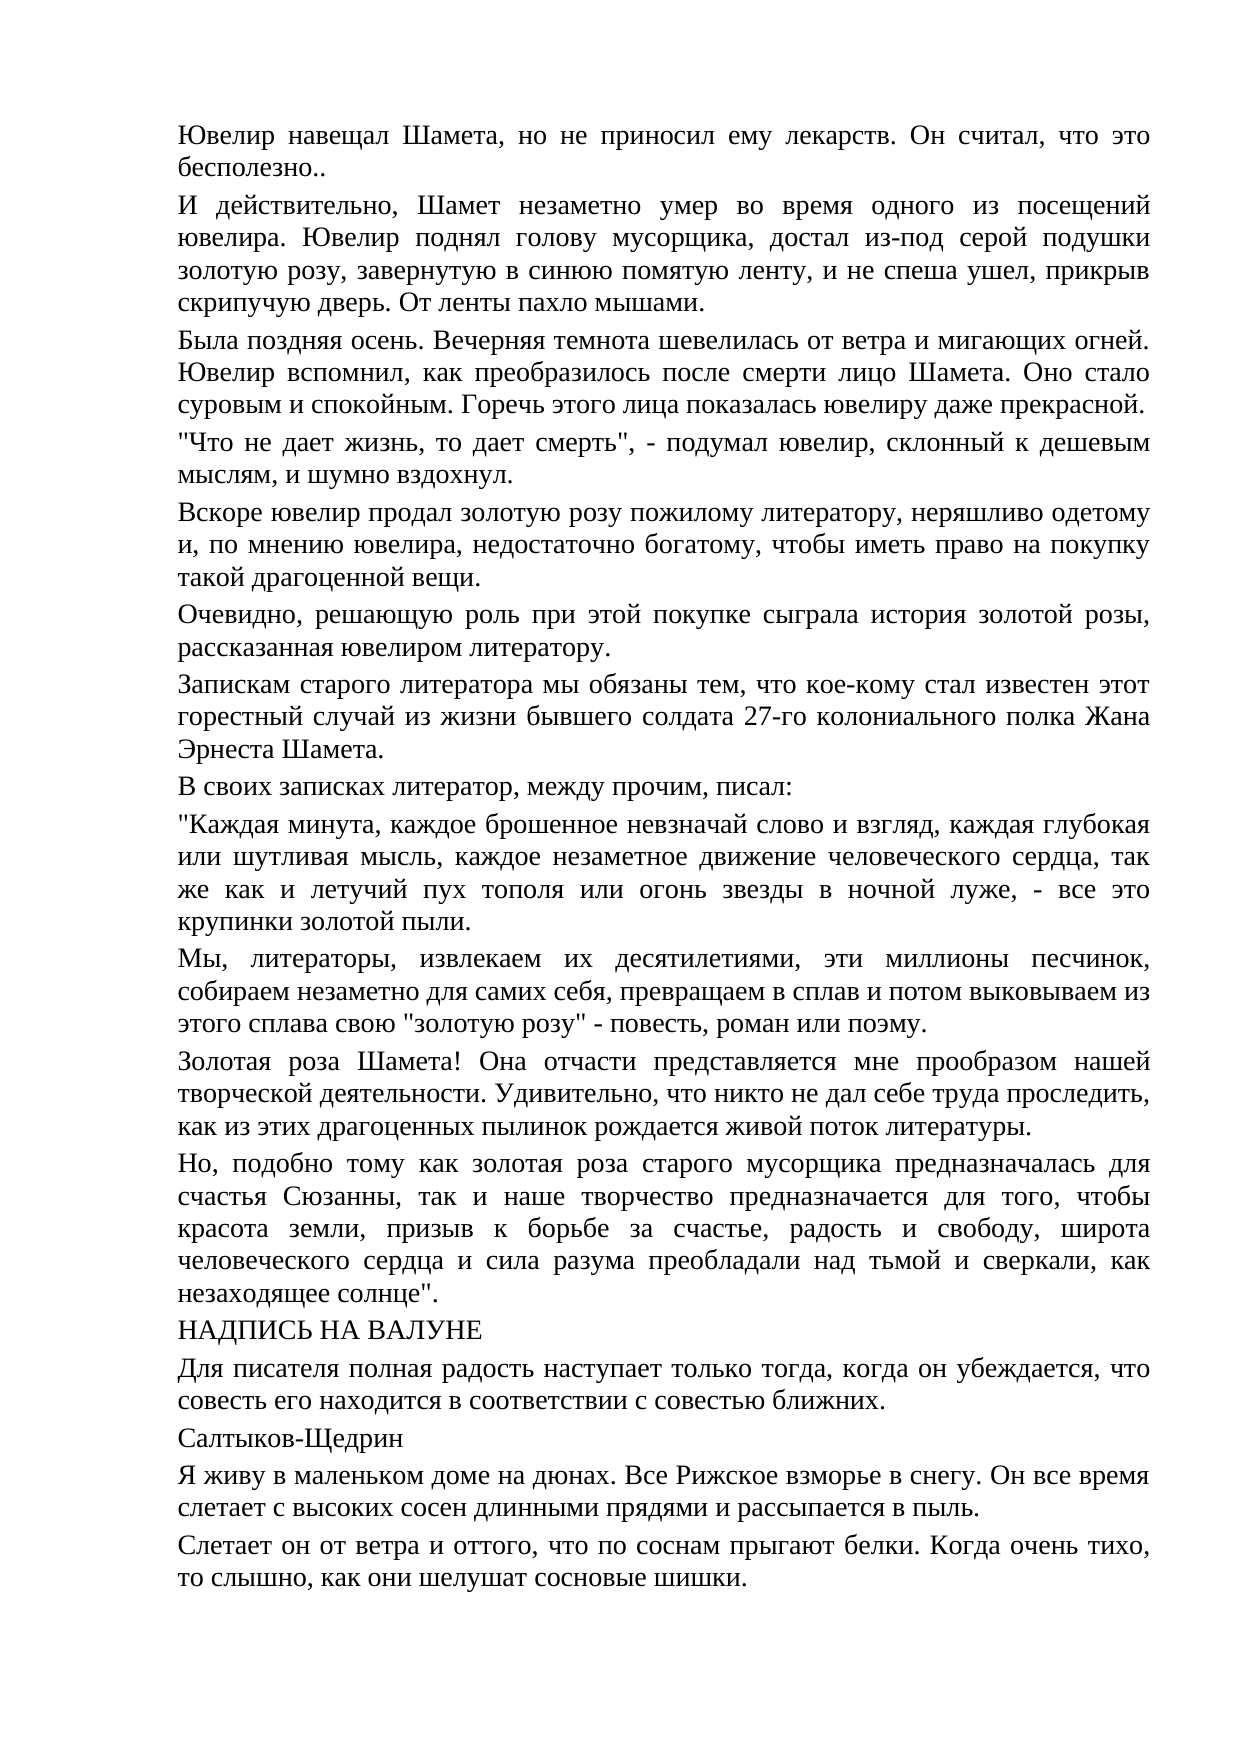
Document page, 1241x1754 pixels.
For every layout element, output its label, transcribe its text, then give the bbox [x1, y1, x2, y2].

text Очевидно, решающую роль при этой покупке сыграла история золотой розы, рассказанная ювелиром литератору. [177, 597, 1152, 662]
text Салтыков-Щедрин [177, 1421, 1152, 1453]
text НАДПИСЬ НА ВАЛУНЕ [177, 1313, 1152, 1346]
text Была поздняя осень. Вечерняя темнота шевелилась от ветра и мигающих огней. Ювелир вспомнил, как преобразилось после смерти лицо Шамета. Оно стало суровым и спокойным. Горечь этого лица показалась ювелиру даже прекрасной. [177, 323, 1152, 420]
text Но, подобно тому как золотая роза старого мусорщика предназначалась для счастья Сюзанны, так и наше творчество предназначается для того, чтобы красота земли, призыв к борьбе за счастье, радость и свободу, широта человеческого сердца и сила разума преобладали над тьмой и сверкали, как незаходящее солнце". [177, 1146, 1152, 1308]
text "Каждая минута, каждое брошенное невзначай слово и взгляд, каждая глубокая или шутливая мысль, каждое незаметное движение человеческого сердца, так же как и летучий пух тополя или огонь звезды в ночной луже, - все это крупинки золотой пыли. [177, 807, 1152, 936]
text Запискам старого литератора мы обязаны тем, что кое-кому стал известен этот горестный случай из жизни бывшего солдата 27-го колониального полка Жана Эрнеста Шамета. [177, 667, 1152, 764]
text Золотая роза Шамета! Она отчасти представляется мне прообразом нашей творческой деятельности. Удивительно, что никто не дал себе труда проследить, как из этих драгоценных пылинок рождается живой поток литературы. [177, 1044, 1152, 1141]
text "Что не дает жизнь, то дает смерть", - подумал ювелир, склонный к дешевым мыслям, и шумно вздохнул. [177, 425, 1152, 490]
text Я живу в маленьком доме на дюнах. Все Рижское взморье в снегу. Он все время слетает с высоких сосен длинными прядями и рассыпается в пыль. [177, 1458, 1152, 1523]
text Вскоре ювелир продал золотую розу пожилому литератору, неряшливо одетому и, по мнению ювелира, недостаточно богатому, чтобы иметь право на покупку такой драгоценной вещи. [177, 495, 1152, 592]
text Слетает он от ветра и оттого, что по соснам прыгают белки. Когда очень тихо, то слышно, как они шелушат сосновые шишки. [177, 1528, 1152, 1593]
text Для писателя полная радость наступает только тогда, когда он убеждается, что совесть его находится в соответствии с совестью ближних. [177, 1351, 1152, 1416]
text Мы, литераторы, извлекаем их десятилетиями, эти миллионы песчинок, собираем незаметно для самих себя, превращаем в сплав и потом выковываем из этого сплава свою "золотую розу" - повесть, роман или поэму. [177, 942, 1152, 1039]
text В своих записках литератор, между прочим, писал: [177, 769, 1152, 802]
text Ювелир навещал Шамета, но не приносил ему лекарств. Он считал, что это бесполезно.. [177, 118, 1152, 183]
text И действительно, Шамет незаметно умер во время одного из посещений ювелира. Ювелир поднял голову мусорщика, достал из-под серой подушки золотую розу, завернутую в синюю помятую ленту, и не спеша ушел, прикрыв скрипучую дверь. От ленты пахло мышами. [177, 188, 1152, 318]
